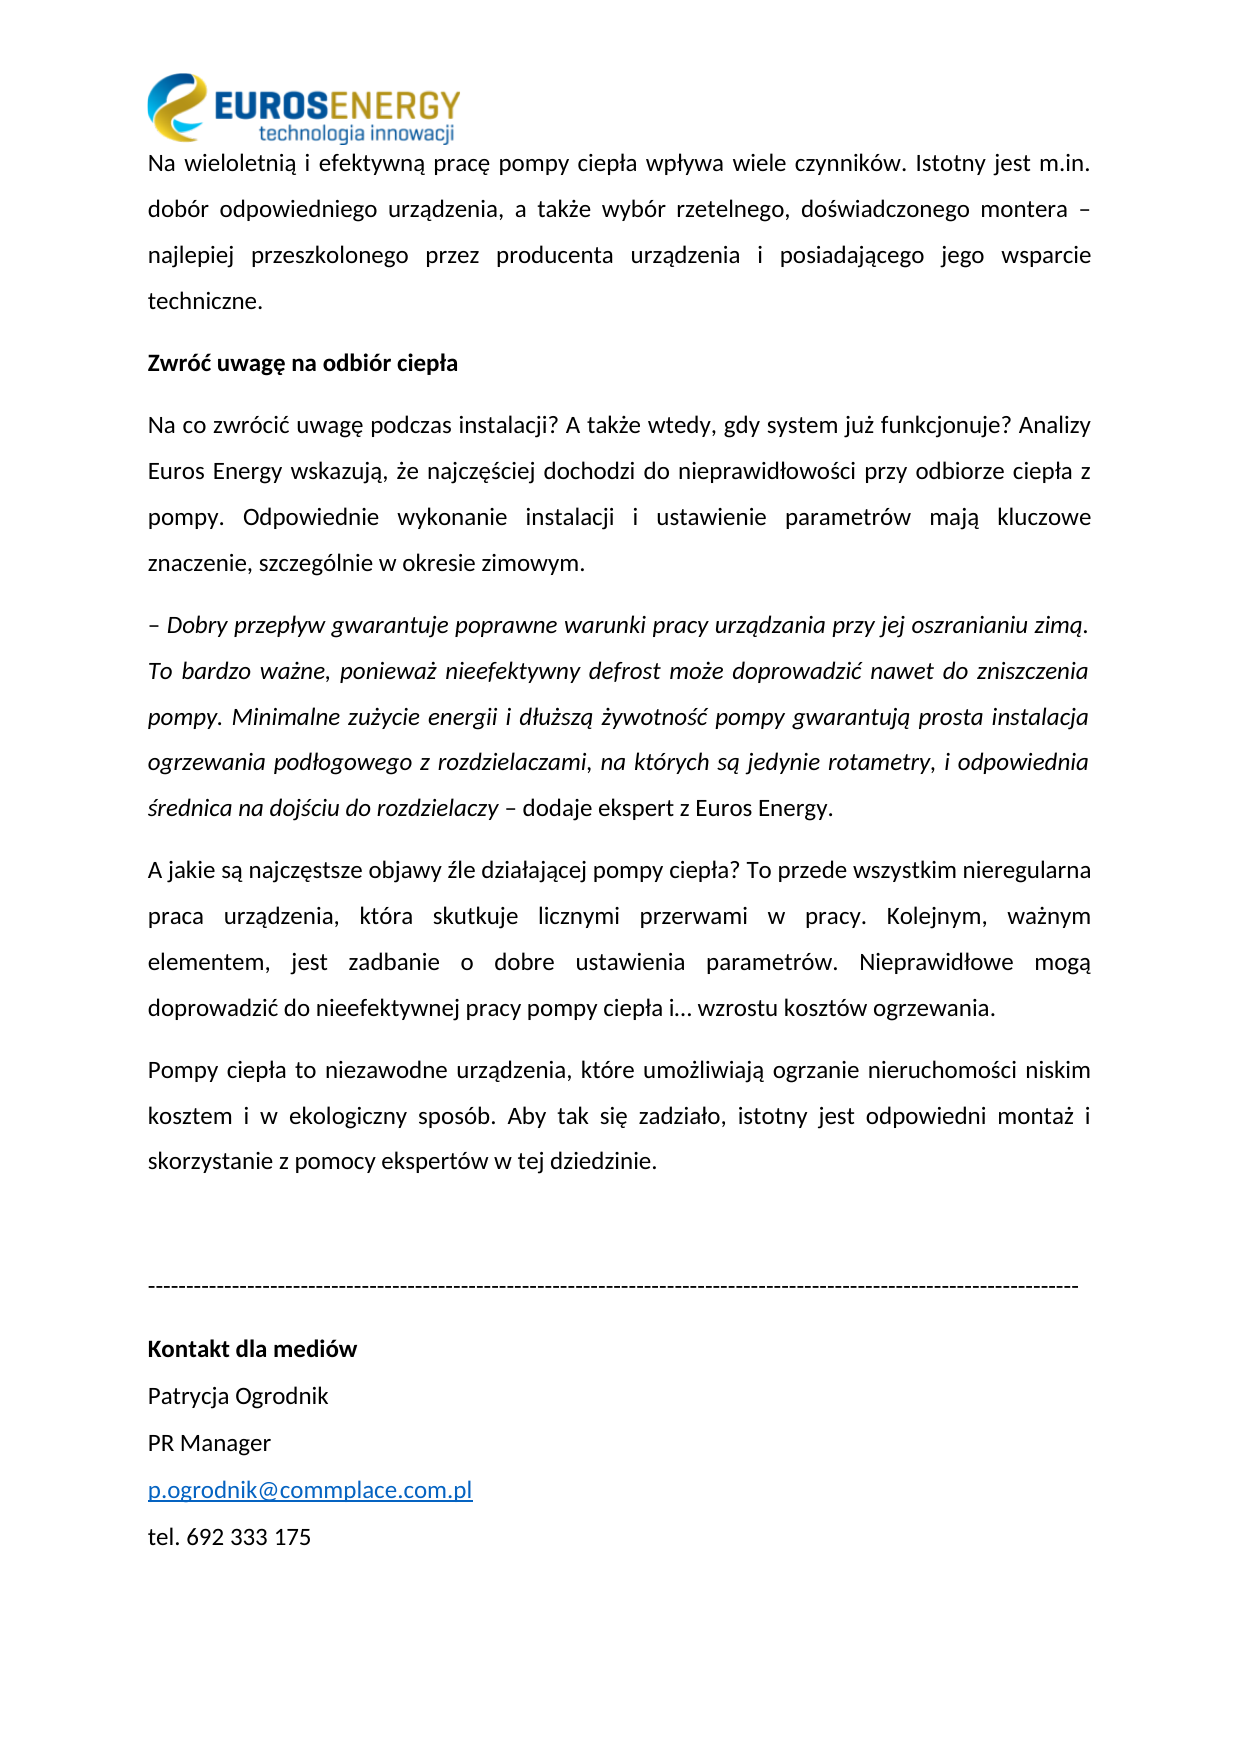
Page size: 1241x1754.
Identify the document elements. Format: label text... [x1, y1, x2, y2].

text A jakie są najczęstsze objawy źle działającej pompy ciepła? To przede wszystkim nieregularna praca urządzenia, która skutkuje licznymi przerwami w pracy. Kolejnym, ważnym elementem, jest zadbanie o dobre ustawienia parametrów. Nieprawidłowe mogą doprowadzić do nieefektywnej pracy pompy ciepła i… wzrostu kosztów ogrzewania. [148, 854, 1093, 1022]
text Kontakt dla mediów [148, 1333, 1093, 1363]
text p.ogrodnik@commplace.com.pl [148, 1474, 1093, 1505]
text Na wieloletnią i efektywną pracę pompy ciepła wpływa wiele czynników. Istotny jest m.in. dobór odpowiedniego urządzenia, a także wybór rzetelnego, doświadczonego montera – najlepiej przeszkolonego przez producenta urządzenia i posiadającego jego wsparcie techniczne. [148, 148, 1093, 315]
text Patrycja Ogrodnik [148, 1380, 1093, 1410]
text tel. 692 333 175 [148, 1521, 1093, 1552]
text -------------------------------------------------------------------------------------------------------------------------- [148, 1270, 1093, 1301]
picture [147, 73, 461, 145]
text Pompy ciepła to niezawodne urządzenia, które umożliwiają ogrzanie nieruchomości niskim kosztem i w ekologiczny sposób. Aby tak się zadziało, istotny jest odpowiedni montaż i skorzystanie z pomocy ekspertów w tej dziedzinie. [148, 1054, 1093, 1176]
text Na co zwrócić uwagę podczas instalacji? A także wtedy, gdy system już funkcjonuje? Analizy Euros Energy wskazują, że najczęściej dochodzi do nieprawidłowości przy odbiorze ciepła z pompy. Odpowiednie wykonanie instalacji i ustawienie parametrów mają kluczowe znaczenie, szczególnie w okresie zimowym. [148, 409, 1093, 577]
text PR Manager [148, 1427, 1093, 1458]
text Zwróć uwagę na odbiór ciepła [148, 347, 1093, 378]
text – Dobry przepływ gwarantuje poprawne warunki pracy urządzania przy jej oszranianiu zimą. To bardzo ważne, ponieważ nieefektywny defrost może doprowadzić nawet do zniszczenia pompy. Minimalne zużycie energii i dłuższą żywotność pompy gwarantują prosta instalacja ogrzewania podłogowego z rozdzielaczami, na których są jedynie rotametry, i odpowiednia średnica na dojściu do rozdzielaczy – dodaje ekspert z Euros Energy. [148, 609, 1093, 823]
